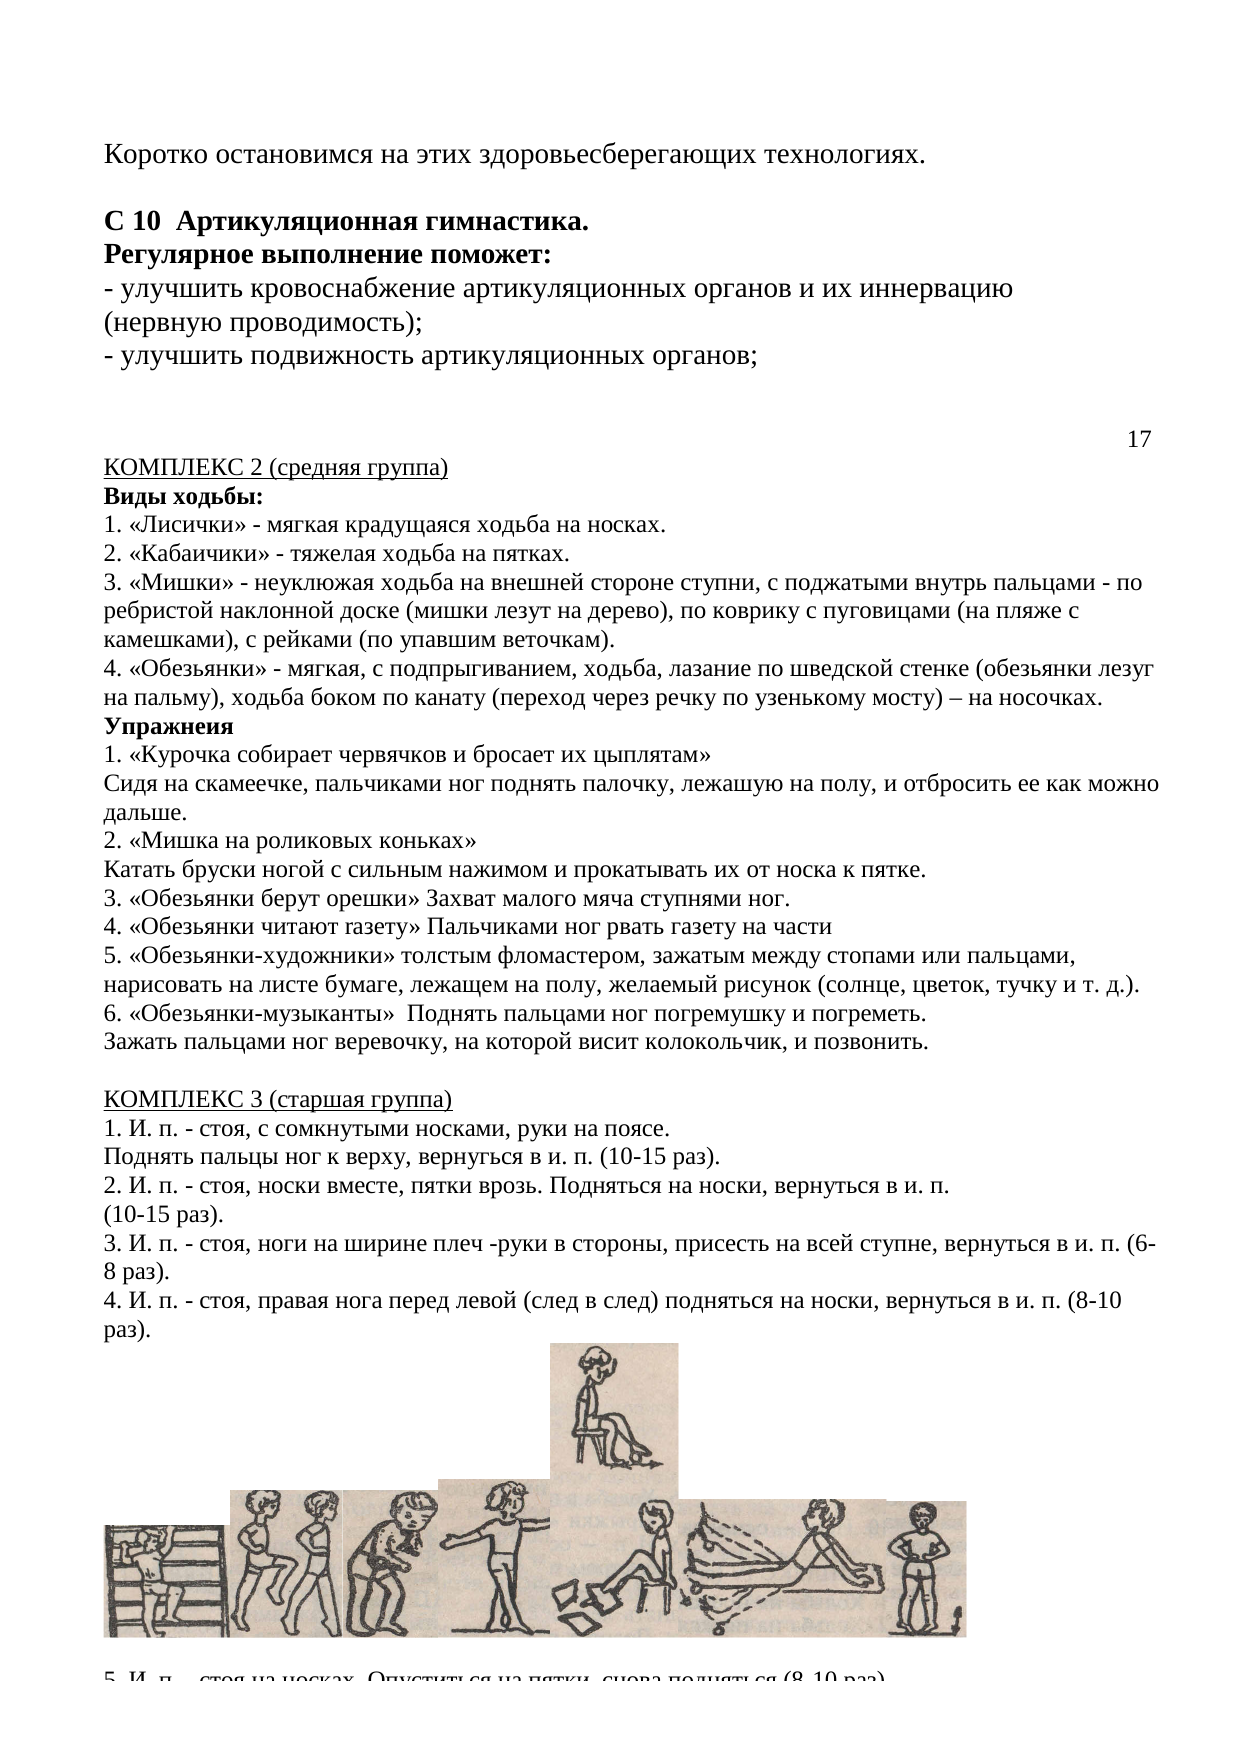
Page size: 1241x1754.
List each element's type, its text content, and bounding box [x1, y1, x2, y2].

text Коротко остановимся на этих здоровьесберегающих технологиях. [103, 136, 1152, 169]
text Регулярное выполнение поможет: [103, 237, 1152, 270]
text - улучшить кровоснабжение артикуляционных органов и их иннервацию (нервную проводимость); - улучшить подвижность артикуляционных органов; - укрепить мышечную систему языка, губ, щёк; - уменьшить спастичность (напряжённость) артикуляционных органов. [103, 270, 1152, 371]
text С 10 Артикуляционная гимнастика. [103, 203, 1152, 237]
